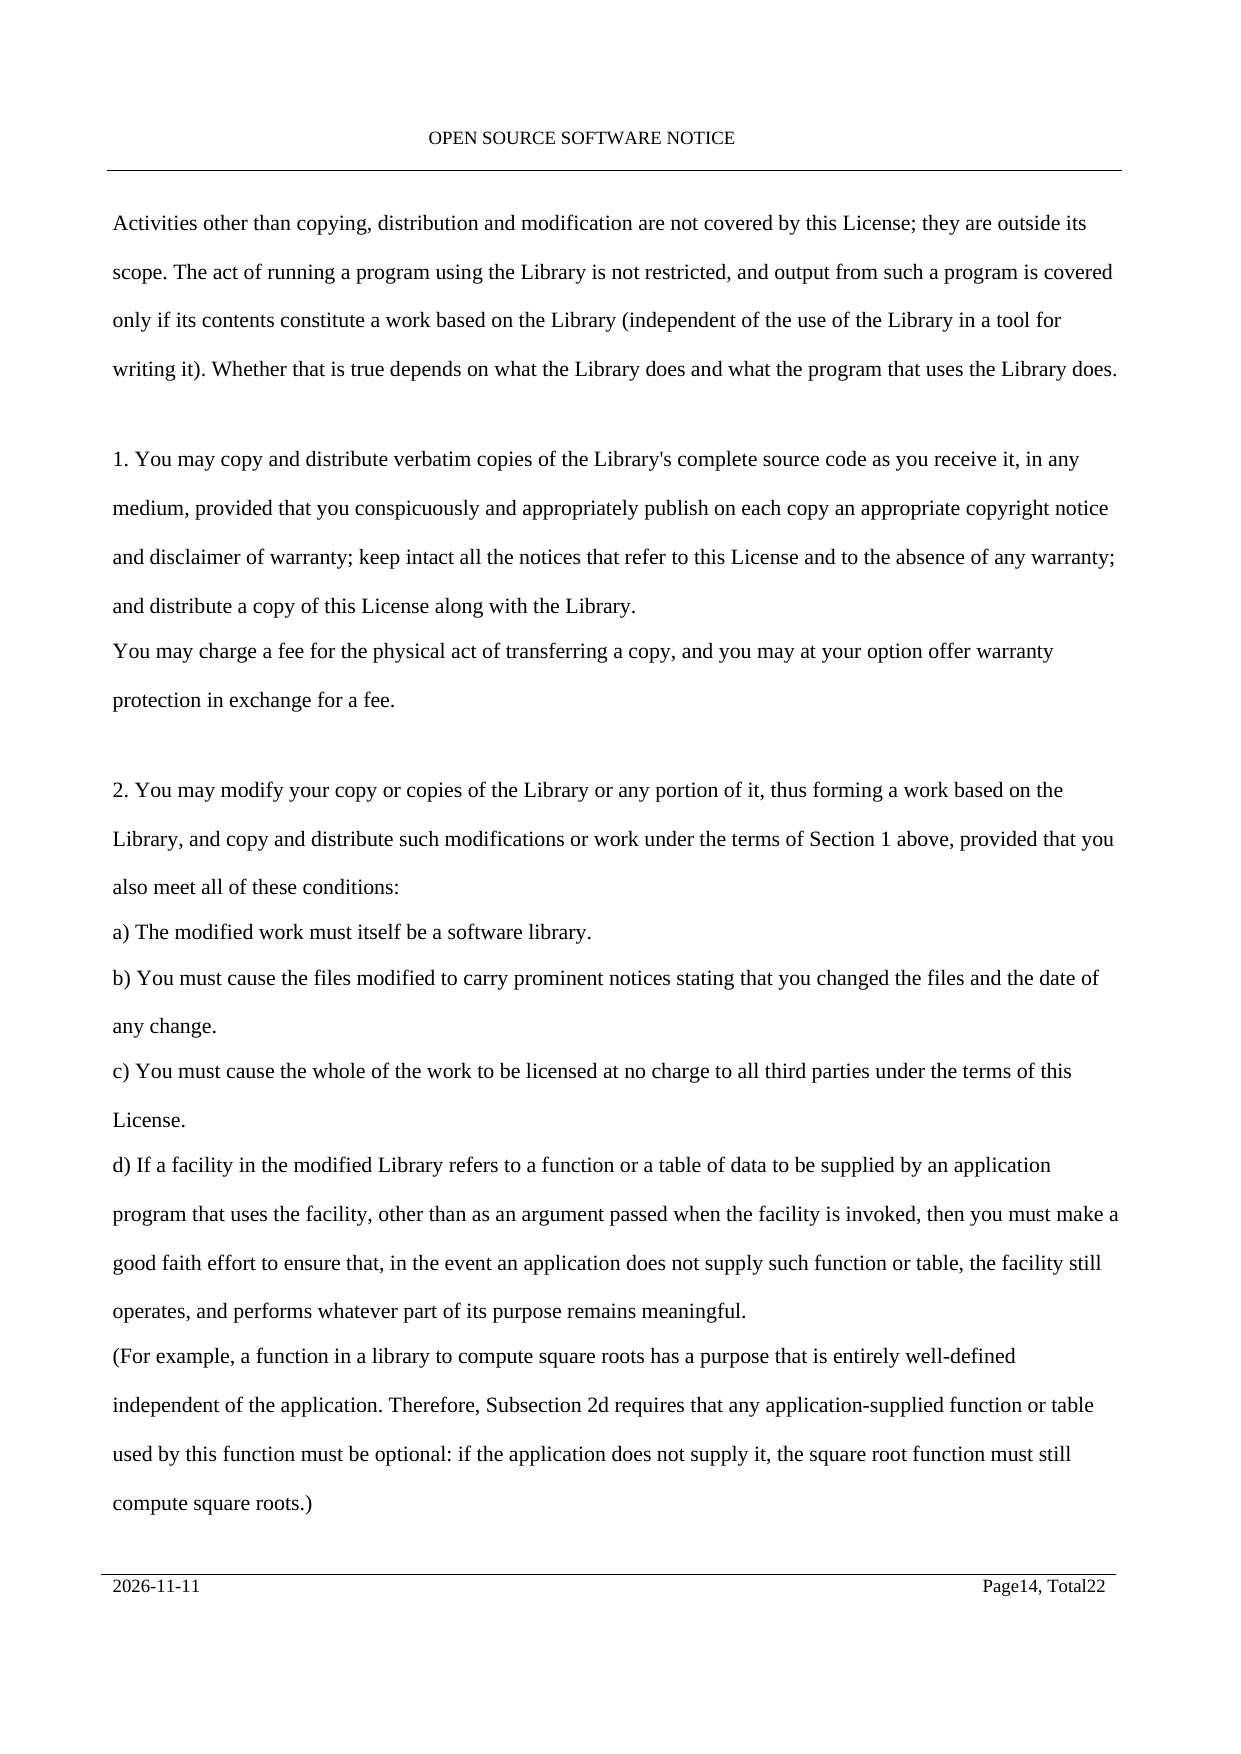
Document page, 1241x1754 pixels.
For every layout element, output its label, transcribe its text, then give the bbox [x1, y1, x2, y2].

text 1. You may copy and distribute verbatim copies of the Library's complete source code as you receive it, in any medium, provided that you conspicuously and appropriately publish on each copy an appropriate copyright notice and disclaimer of warranty; keep intact all the notices that refer to this License and to the absence of any warranty; and distribute a copy of this License along with the Library. [112, 443, 1128, 622]
text c) You must cause the whole of the work to be licensed at no charge to all third parties under the terms of this License. [112, 1055, 1128, 1136]
text d) If a facility in the modified Library refers to a function or a table of data to be supplied by an application program that uses the facility, other than as an argument passed when the facility is invoked, then you must make a good faith effort to ensure that, in the event an application does not supply such function or table, the facility still operates, and performs whatever part of its purpose remains meaningful. [112, 1148, 1128, 1327]
text b) You must cause the files modified to carry prominent notices stating that you changed the files and the date of any change. [112, 961, 1128, 1042]
text (For example, a function in a library to compute square roots has a purpose that is entirely well-defined independent of the application. Therefore, Subsection 2d requires that any application-supplied function or table used by this function must be optional: if the application does not supply it, the square root function must still compute square roots.) [112, 1340, 1128, 1519]
text Activities other than copying, distribution and modification are not covered by this License; they are outside its scope. The act of running a program using the Library is not restricted, and output from such a program is covered only if its contents constitute a work based on the Library (independent of the use of the Library in a tool for writing it). Whether that is true depends on what the Library does and what the program that uses the Library does. [112, 206, 1128, 385]
text 2. You may modify your copy or copies of the Library or any portion of it, thus forming a work based on the Library, and copy and distribute such modifications or work under the terms of Section 1 above, provided that you also meet all of these conditions: [112, 773, 1128, 903]
text You may charge a fee for the physical act of transferring a copy, and you may at your option offer warranty protection in exchange for a fee. [112, 634, 1128, 715]
text a) The modified work must itself be a software library. [112, 916, 1128, 948]
